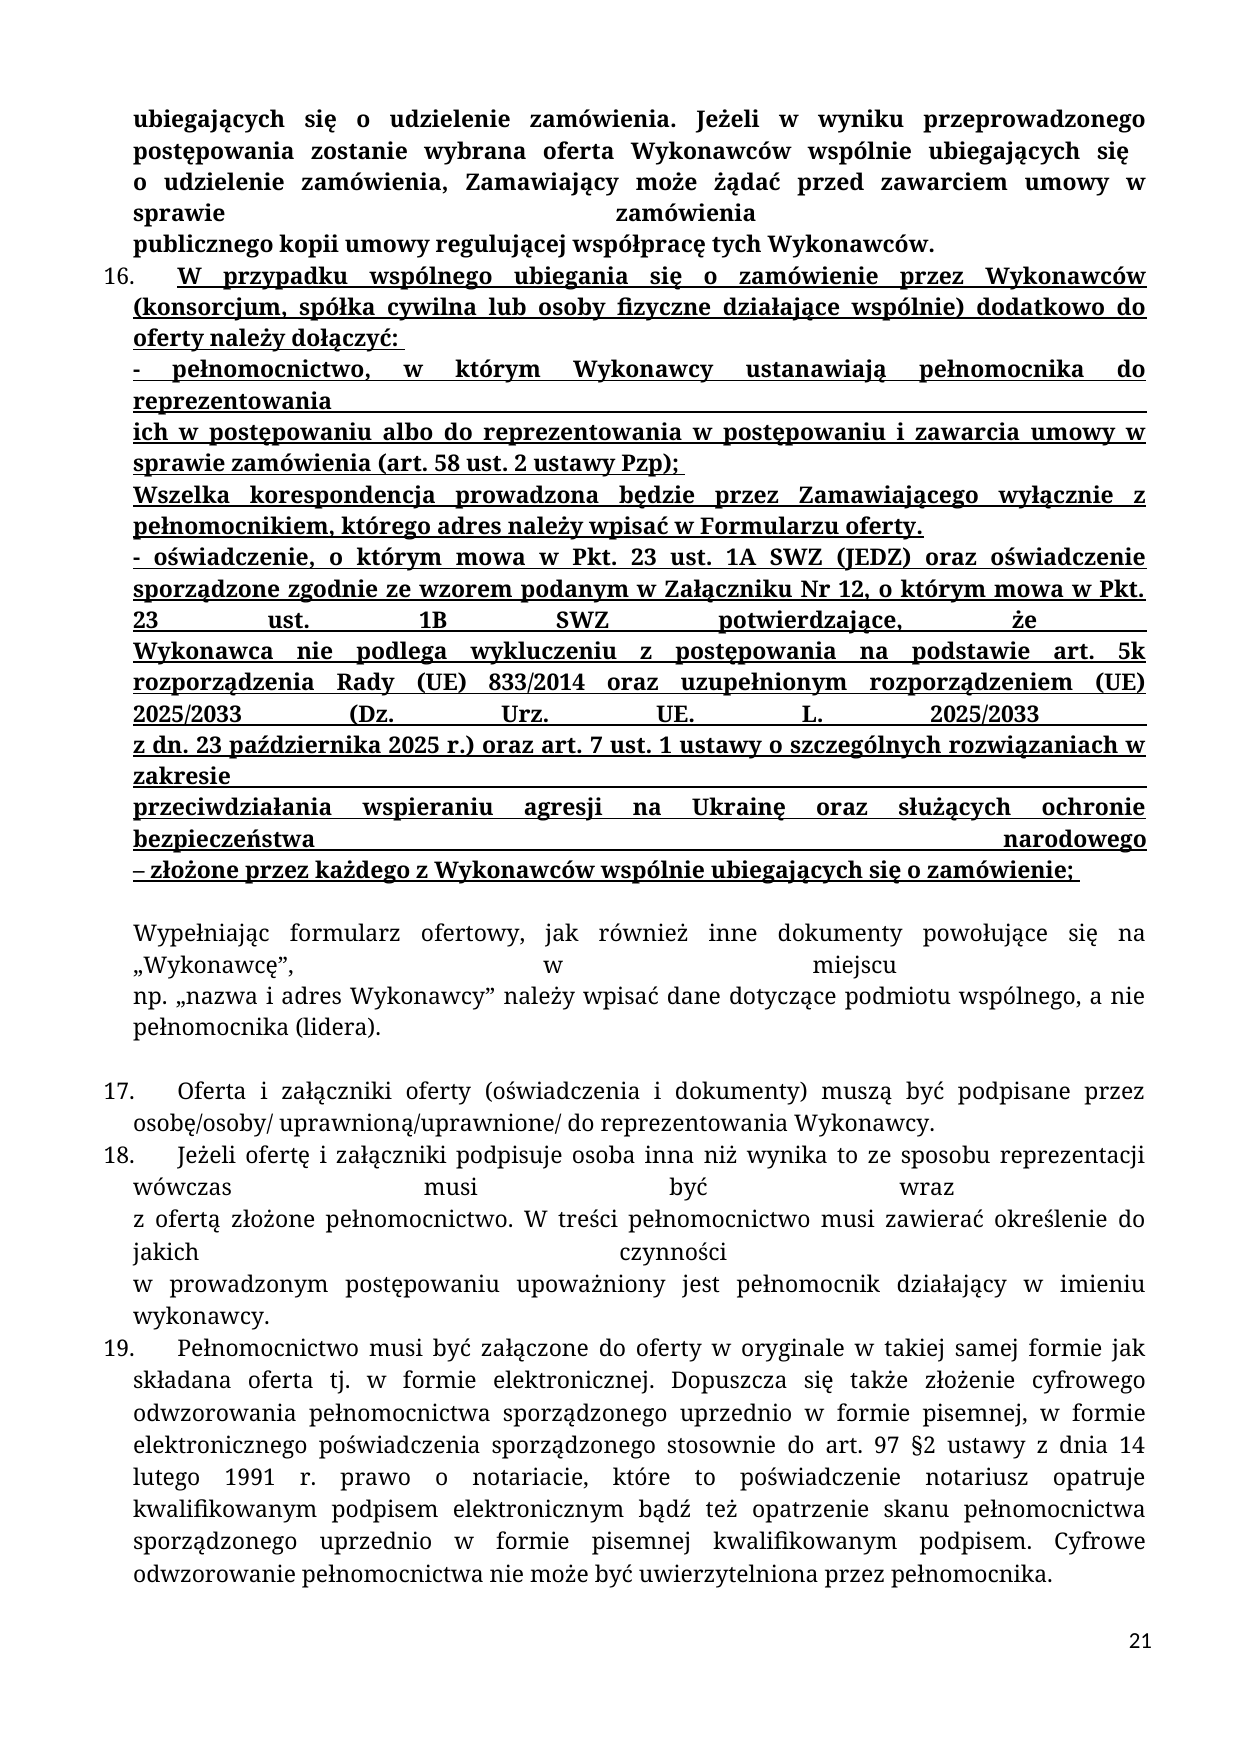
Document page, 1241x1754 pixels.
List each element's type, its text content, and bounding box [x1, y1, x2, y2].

list Oferta i załączniki oferty (oświadczenia i dokumenty) muszą być podpisane przez osobę/osoby/ uprawnioną/uprawnione/ do reprezentowania Wykonawcy. [103, 1075, 1147, 1138]
text Wypełniając formularz ofertowy, jak również inne dokumenty powołujące się na „Wykonawcę”, w miejscu np. „nazwa i adres Wykonawcy” należy wpisać dane dotyczące podmiotu wspólnego, a nie pełnomocnika (lidera). [133, 917, 1147, 1042]
text Wszelka korespondencja prowadzona będzie przez Zamawiającego wyłącznie z pełnomocnikiem, którego adres należy wpisać w Formularzu oferty. [133, 479, 1147, 541]
text - oświadczenie, o którym mowa w Pkt. 23 ust. 1A SWZ (JEDZ) oraz oświadczenie sporządzone zgodnie ze wzorem podanym w Załączniku Nr 12, o którym mowa w Pkt. 23 ust. 1B SWZ potwierdzające, że Wykonawca nie podlega wykluczeniu z postępowania na podstawie art. 5k rozporządzenia Rady (UE) 833/2014 oraz uzupełnionym rozporządzeniem (UE) 2025/2033 (Dz. Urz. UE. L. 2025/2033 z dn. 23 października 2025 r.) oraz art. 7 ust. 1 ustawy o szczególnych rozwiązaniach w zakresie przeciwdziałania wspieraniu agresji na Ukrainę oraz służących ochronie bezpieczeństwa narodowego – złożone przez każdego z Wykonawców wspólnie ubiegających się o zamówienie; [133, 569, 1147, 630]
text - oświadczenie, o którym mowa w Pkt. 23 ust. 1A SWZ (JEDZ) oraz oświadczenie sporządzone zgodnie ze wzorem podanym w Załączniku Nr 12, o którym mowa w Pkt. 23 ust. 1B SWZ potwierdzające, że Wykonawca nie podlega wykluczeniu z postępowania na podstawie art. 5k rozporządzenia Rady (UE) 833/2014 oraz uzupełnionym rozporządzeniem (UE) 2025/2033 (Dz. Urz. UE. L. 2025/2033 z dn. 23 października 2025 r.) oraz art. 7 ust. 1 ustawy o szczególnych rozwiązaniach w zakresie przeciwdziałania wspieraniu agresji na Ukrainę oraz służących ochronie bezpieczeństwa narodowego – złożone przez każdego z Wykonawców wspólnie ubiegających się o zamówienie; [133, 726, 1147, 786]
text - oświadczenie, o którym mowa w Pkt. 23 ust. 1A SWZ (JEDZ) oraz oświadczenie sporządzone zgodnie ze wzorem podanym w Załączniku Nr 12, o którym mowa w Pkt. 23 ust. 1B SWZ potwierdzające, że Wykonawca nie podlega wykluczeniu z postępowania na podstawie art. 5k rozporządzenia Rady (UE) 833/2014 oraz uzupełnionym rozporządzeniem (UE) 2025/2033 (Dz. Urz. UE. L. 2025/2033 z dn. 23 października 2025 r.) oraz art. 7 ust. 1 ustawy o szczególnych rozwiązaniach w zakresie przeciwdziałania wspieraniu agresji na Ukrainę oraz służących ochronie bezpieczeństwa narodowego – złożone przez każdego z Wykonawców wspólnie ubiegających się o zamówienie; [133, 788, 1147, 849]
list - pełnomocnictwo, w którym Wykonawcy ustanawiają pełnomocnika do reprezentowania ich w postępowaniu albo do reprezentowania w postępowaniu i zawarcia umowy w sprawie zamówienia (art. 58 ust. 2 ustawy Pzp); [133, 353, 1147, 411]
list Jeżeli ofertę i załączniki podpisuje osoba inna niż wynika to ze sposobu reprezentacji wówczas musi być wraz z ofertą złożone pełnomocnictwo. W treści pełnomocnictwo musi zawierać określenie do jakich czynności w prowadzonym postępowaniu upoważniony jest pełnomocnik działający w imieniu wykonawcy. [103, 1139, 1147, 1331]
list Pełnomocnictwo musi być załączone do oferty w oryginale w takiej samej formie jak składana oferta tj. w formie elektronicznej. Dopuszcza się także złożenie cyfrowego odwzorowania pełnomocnictwa sporządzonego uprzednio w formie pisemnej, w formie elektronicznego poświadczenia sporządzonego stosownie do art. 97 §2 ustawy z dnia 14 lutego 1991 r. prawo o notariacie, które to poświadczenie notariusz opatruje kwalifikowanym podpisem elektronicznym bądź też opatrzenie skanu pełnomocnictwa sporządzonego uprzednio w formie pisemnej kwalifikowanym podpisem. Cyfrowe odwzorowanie pełnomocnictwa nie może być uwierzytelniona przez pełnomocnika. [103, 1332, 1147, 1589]
list W przypadku wspólnego ubiegania się o zamówienie przez Wykonawców (konsorcjum, spółka cywilna lub osoby fizyczne działające wspólnie) dodatkowo do oferty należy dołączyć: [103, 259, 1147, 353]
list - pełnomocnictwo, w którym Wykonawcy ustanawiają pełnomocnika do reprezentowania ich w postępowaniu albo do reprezentowania w postępowaniu i zawarcia umowy w sprawie zamówienia (art. 58 ust. 2 ustawy Pzp); [133, 413, 1147, 478]
text - oświadczenie, o którym mowa w Pkt. 23 ust. 1A SWZ (JEDZ) oraz oświadczenie sporządzone zgodnie ze wzorem podanym w Załączniku Nr 12, o którym mowa w Pkt. 23 ust. 1B SWZ potwierdzające, że Wykonawca nie podlega wykluczeniu z postępowania na podstawie art. 5k rozporządzenia Rady (UE) 833/2014 oraz uzupełnionym rozporządzeniem (UE) 2025/2033 (Dz. Urz. UE. L. 2025/2033 z dn. 23 października 2025 r.) oraz art. 7 ust. 1 ustawy o szczególnych rozwiązaniach w zakresie przeciwdziałania wspieraniu agresji na Ukrainę oraz służących ochronie bezpieczeństwa narodowego – złożone przez każdego z Wykonawców wspólnie ubiegających się o zamówienie; [133, 632, 1147, 724]
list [103, 103, 1147, 259]
